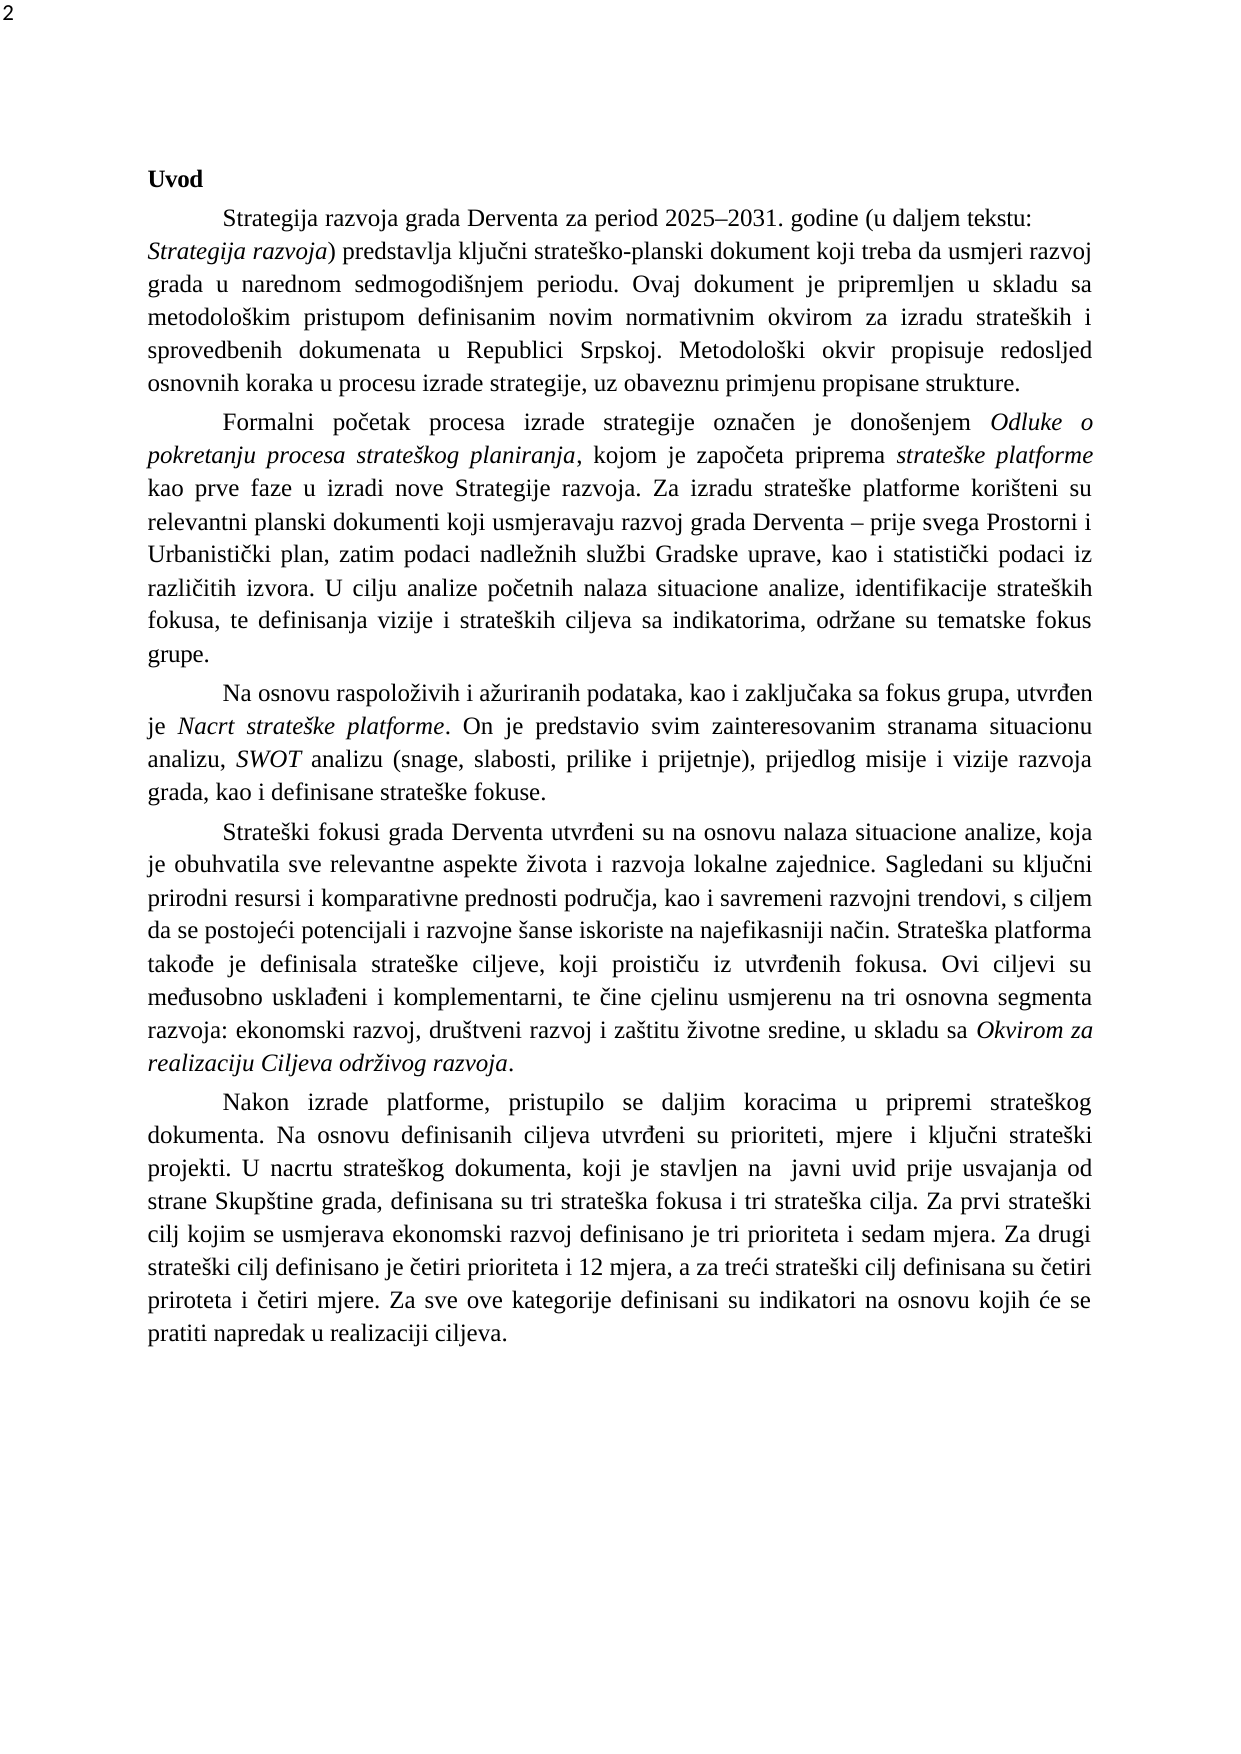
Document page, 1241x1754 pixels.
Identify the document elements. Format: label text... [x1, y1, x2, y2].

text Strategija razvoja grada Derventa za period 2025–2031. godine (u daljem tekstu: [222, 203, 1181, 232]
text Nakon izrade platforme, pristupilo se daljim koracima u pripremi strateškog dokumenta. Na osnovu definisanih ciljeva utvrđeni su prioriteti, mjere i ključni strateški projekti. U nacrtu strateškog dokumenta, koji je stavljen na javni uvid prije usvajanja od strane Skupštine grada, definisana su tri strateška fokusa i tri strateška cilja. Za prvi strateški cilj kojim se usmjerava ekonomski razvoj definisano je tri prioriteta i sedam mjera. Za drugi strateški cilj definisano je četiri prioriteta i 12 mjera, a za treći strateški cilj definisana su četiri priroteta i četiri mjere. Za sve ove kategorije definisani su indikatori na osnovu kojih će se pratiti napredak u realizaciji ciljeva. [147, 1087, 1093, 1347]
text Na osnovu raspoloživih i ažuriranih podataka, kao i zaključaka sa fokus grupa, utvrđen je Nacrt strateške platforme. On je predstavio svim zainteresovanim stranama situacionu analizu, SWOT analizu (snage, slabosti, prilike i prijetnje), prijedlog misije i vizije razvoja grada, kao i definisane strateške fokuse. [147, 678, 1093, 806]
text Strateški fokusi grada Derventa utvrđeni su na osnovu nalaza situacione analize, koja je obuhvatila sve relevantne aspekte života i razvoja lokalne zajednice. Sagledani su ključni prirodni resursi i komparativne prednosti područja, kao i savremeni razvojni trendovi, s ciljem da se postojeći potencijali i razvojne šanse iskoriste na najefikasniji način. Strateška platforma takođe je definisala strateške ciljeve, koji proističu iz utvrđenih fokusa. Ovi ciljevi su međusobno usklađeni i komplementarni, te čine cjelinu usmjerenu na tri osnovna segmenta razvoja: ekonomski razvoj, društveni razvoj i zaštitu životne sredine, u skladu sa Okvirom za realizaciju Ciljeva održivog razvoja. [147, 817, 1093, 1076]
text Strategija razvoja) predstavlja ključni strateško-planski dokument koji treba da usmjeri razvoj grada u narednom sedmogodišnjem periodu. Ovaj dokument je pripremljen u skladu sa metodološkim pristupom definisanim novim normativnim okvirom za izradu strateških i sprovedbenih dokumenata u Republici Srpskoj. Metodološki okvir propisuje redosljed osnovnih koraka u procesu izrade strategije, uz obaveznu primjenu propisane strukture. [147, 236, 1093, 397]
subtitle Uvod [147, 164, 1181, 193]
text Formalni početak procesa izrade strategije označen je donošenjem Odluke o pokretanju procesa strateškog planiranja, kojom je započeta priprema strateške platforme kao prve faze u izradi nove Strategije razvoja. Za izradu strateške platforme korišteni su relevantni planski dokumenti koji usmjeravaju razvoj grada Derventa – prije svega Prostorni i Urbanistički plan, zatim podaci nadležnih službi Gradske uprave, kao i statistički podaci iz različitih izvora. U cilju analize početnih nalaza situacione analize, identifikacije strateških fokusa, te definisanja vizije i strateških ciljeva sa indikatorima, održane su tematske fokus grupe. [147, 407, 1093, 667]
